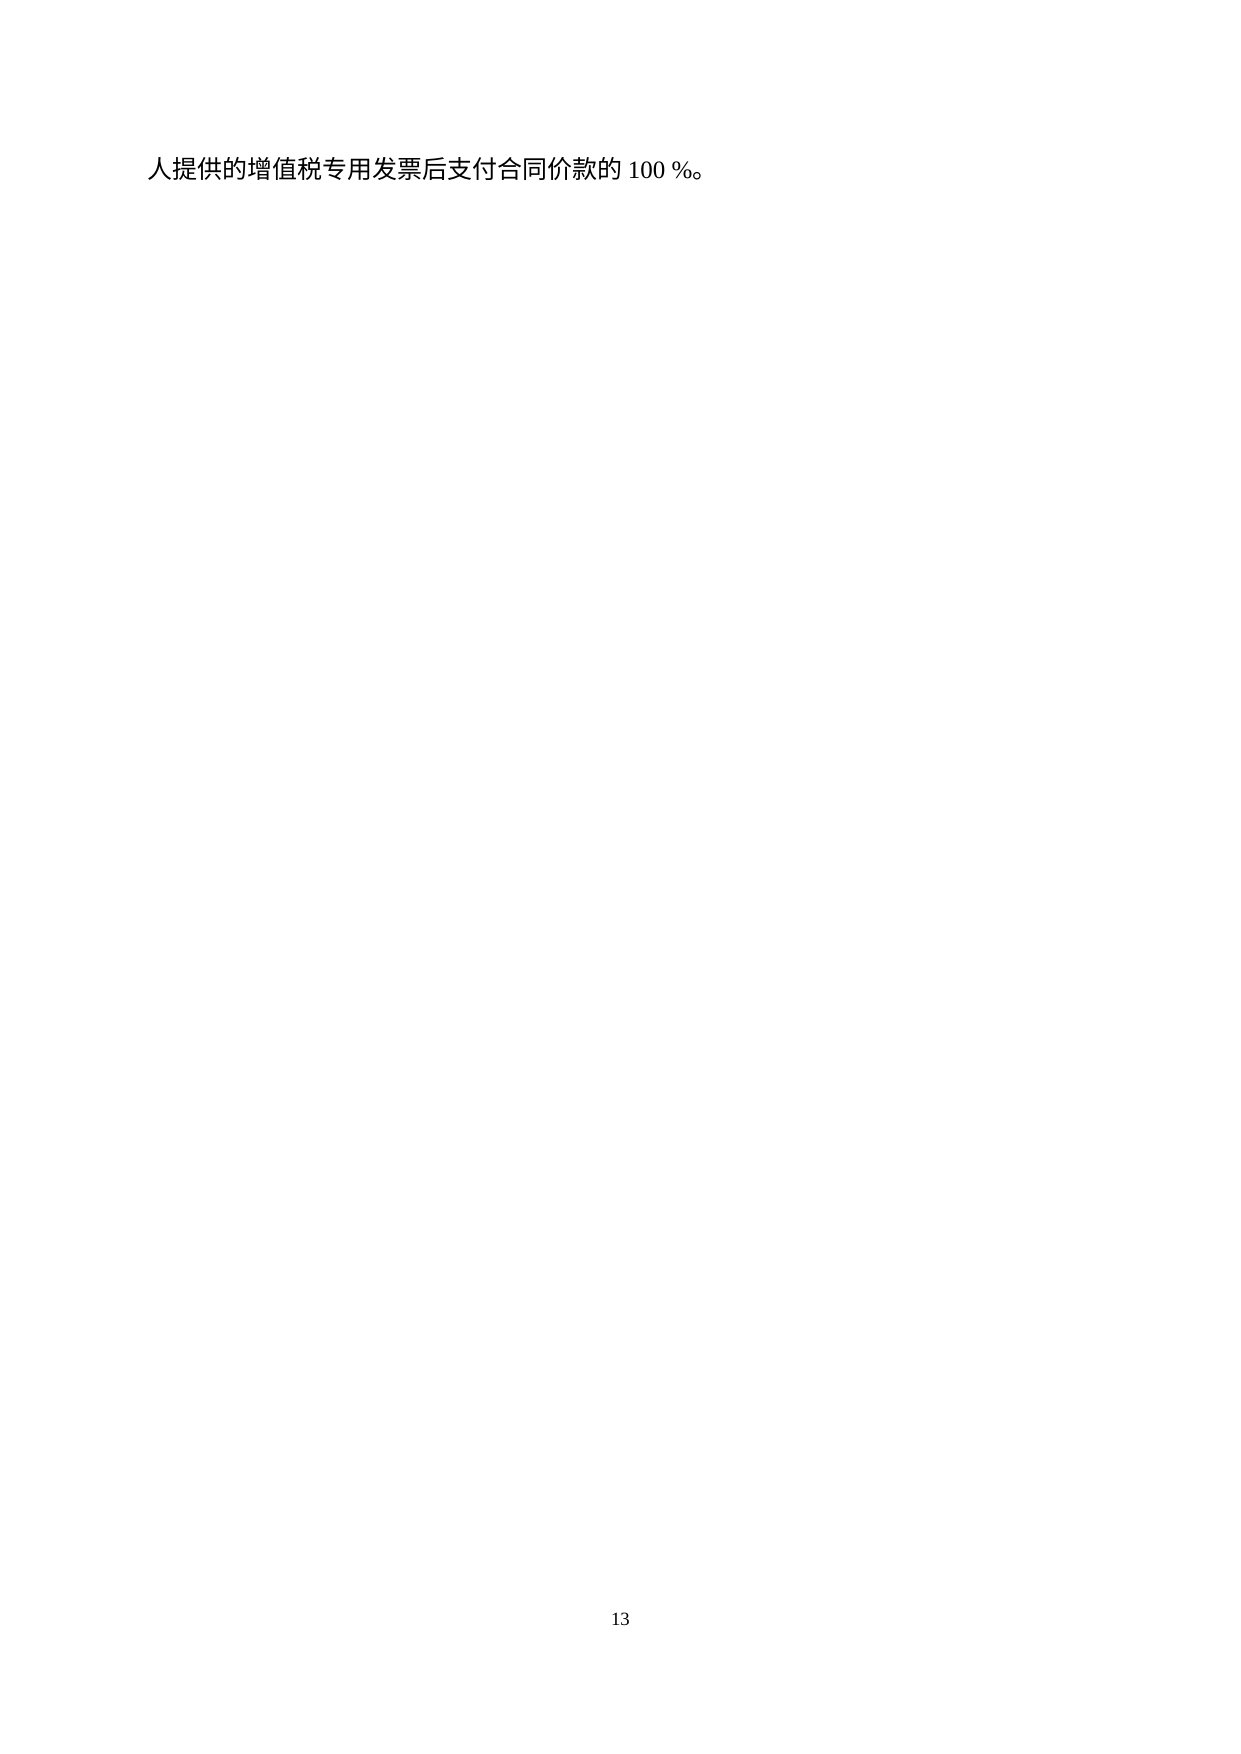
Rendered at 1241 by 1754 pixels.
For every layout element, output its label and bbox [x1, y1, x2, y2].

text [148, 150, 1092, 186]
